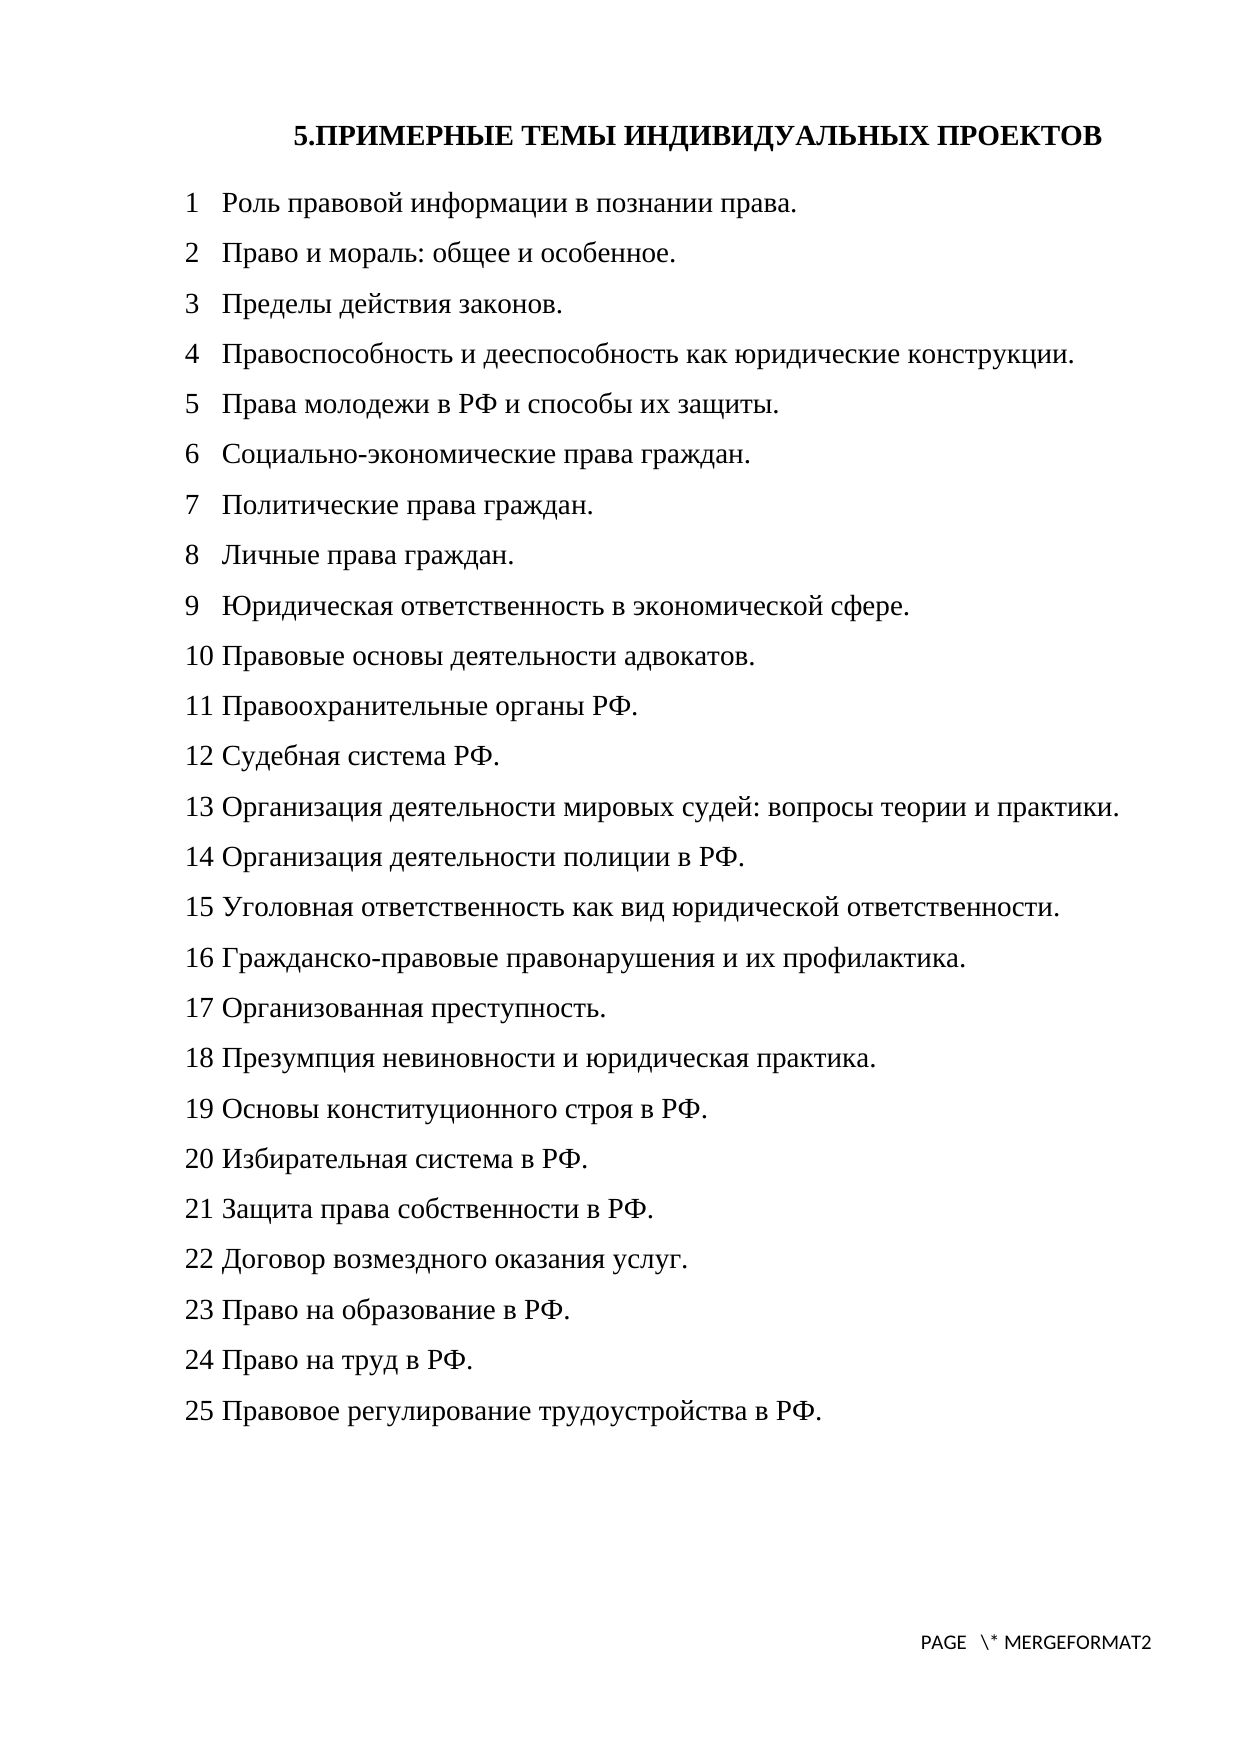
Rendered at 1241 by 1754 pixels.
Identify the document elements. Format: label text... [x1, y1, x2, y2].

list Защита права собственности в РФ. [177, 1191, 1152, 1225]
list Правоспособность и дееспособность как юридические конструкции. [177, 336, 1152, 369]
list Избирательная система в РФ. [177, 1141, 1152, 1174]
list Личные права граждан. [177, 537, 1152, 571]
list Правовые основы деятельности адвокатов. [177, 638, 1152, 671]
list Роль правовой информации в познании права. [177, 185, 1152, 219]
list Гражданско-правовые правонарушения и их профилактика. [177, 940, 1152, 973]
list Основы конституционного строя в РФ. [177, 1091, 1152, 1124]
list Правоохранительные органы РФ. [177, 688, 1152, 722]
list Социально-экономические права граждан. [177, 437, 1152, 470]
text 5.ПРИМЕРНЫЕ ТЕМЫ ИНДИВИДУАЛЬНЫХ ПРОЕКТОВ [244, 118, 1152, 152]
list Организация деятельности мировых судей: вопросы теории и практики. [177, 789, 1152, 822]
list Право на образование в РФ. [177, 1292, 1152, 1326]
list Уголовная ответственность как вид юридической ответственности. [177, 889, 1152, 923]
list Договор возмездного оказания услуг. [177, 1242, 1152, 1275]
list Правовое регулирование трудоустройства в РФ. [177, 1393, 1152, 1426]
list Организованная преступность. [177, 990, 1152, 1024]
list Организация деятельности полиции в РФ. [177, 839, 1152, 873]
list Право и мораль: общее и особенное. [177, 235, 1152, 269]
list Судебная система РФ. [177, 738, 1152, 772]
list Права молодежи в РФ и способы их защиты. [177, 386, 1152, 420]
list Пределы действия законов. [177, 286, 1152, 319]
list Юридическая ответственность в экономической сфере. [177, 588, 1152, 621]
list Презумпция невиновности и юридическая практика. [177, 1040, 1152, 1074]
list Политические права граждан. [177, 487, 1152, 521]
list Право на труд в РФ. [177, 1342, 1152, 1376]
